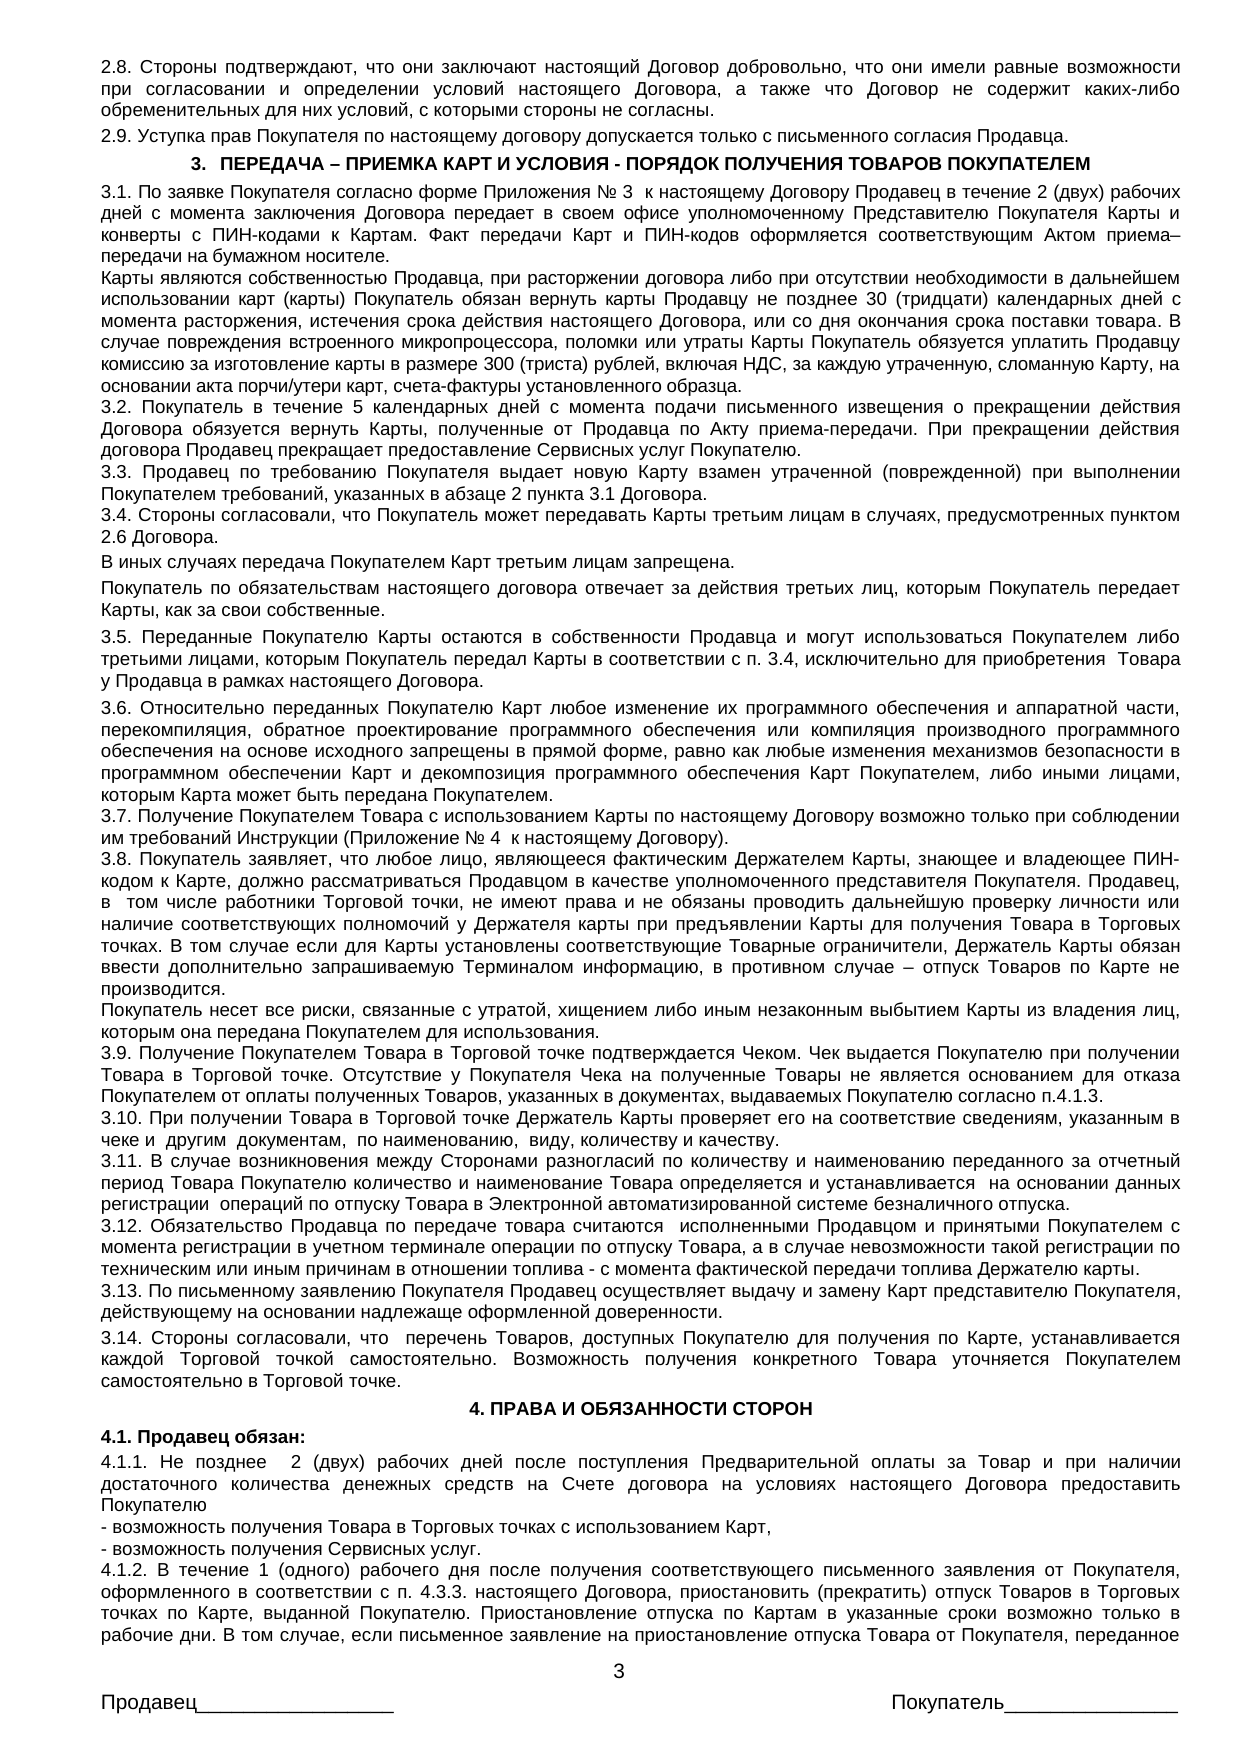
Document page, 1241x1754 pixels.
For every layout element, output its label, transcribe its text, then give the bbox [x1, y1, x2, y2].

text 3.3. Продавец по требованию Покупателя выдает новую Карту взамен утраченной (поврежденной) при выполнении Покупателем требований, указанных в абзаце 2 пункта 3.1 Договора. [101, 461, 1181, 504]
text 3.5. Переданные Покупателю Карты остаются в собственности Продавца и могут использоваться Покупателем либо третьими лицами, которым Покупатель передал Карты в соответствии с п. 3.4, исключительно для приобретения Товара у Продавца в рамках настоящего Договора. [101, 626, 1181, 691]
text 3.9. Получение Покупателем Товара в Торговой точке подтверждается Чеком. Чек выдается Покупателю при получении Товара в Торговой точке. Отсутствие у Покупателя Чека на полученные Товары не является основанием для отказа Покупателем от оплаты полученных Товаров, указанных в документах, выдаваемых Покупателю согласно п.4.1.3. [101, 1042, 1181, 1107]
text Покупатель по обязательствам настоящего договора отвечает за действия третьих лиц, которым Покупатель передает Карты, как за свои собственные. [101, 577, 1181, 620]
text - возможность получения Товара в Торговых точках с использованием Карт, [101, 1516, 1181, 1537]
text 3.14. Стороны согласовали, что перечень Товаров, доступных Покупателю для получения по Карте, устанавливается каждой Торговой точкой самостоятельно. Возможность получения конкретного Товара уточняется Покупателем самостоятельно в Торговой точке. [101, 1327, 1181, 1391]
text 3.10. При получении Товара в Торговой точке Держатель Карты проверяет его на соответствие сведениям, указанным в чеке и другим документам, по наименованию, виду, количеству и качеству. [101, 1107, 1181, 1150]
text 2.8. Стороны подтверждают, что они заключают настоящий Договор добровольно, что они имели равные возможности при согласовании и определении условий настоящего Договора, а также что Договор не содержит каких-либо обременительных для них условий, с которыми стороны не согласны. [101, 56, 1181, 121]
text 3.2. Покупатель в течение 5 календарных дней с момента подачи письменного извещения о прекращении действия Договора обязуется вернуть Карты, полученные от Продавца по Акту приема-передачи. При прекращении действия договора Продавец прекращает предоставление Сервисных услуг Покупателю. [101, 396, 1181, 461]
text 4.1.1. Не позднее 2 (двух) рабочих дней после поступления Предварительной оплаты за Товар и при наличии достаточного количества денежных средств на Счете договора на условиях настоящего Договора предоставить Покупателю [101, 1451, 1181, 1516]
text Карты являются собственностью Продавца, при расторжении договора либо при отсутствии необходимости в дальнейшем использовании карт (карты) Покупатель обязан вернуть карты Продавцу не позднее 30 (тридцати) календарных дней с момента расторжения, истечения срока действия настоящего Договора, или со дня окончания срока поставки товара. В случае повреждения встроенного микропроцессора, поломки или утраты Карты Покупатель обязуется уплатить Продавцу комиссию за изготовление карты в размере 300 (триста) рублей, включая НДС, за каждую утраченную, сломанную Карту, на основании акта порчи/утери карт, счета-фактуры установленного образца. [101, 267, 1181, 396]
text 3.6. Относительно переданных Покупателю Карт любое изменение их программного обеспечения и аппаратной части, перекомпиляция, обратное проектирование программного обеспечения или компиляция производного программного обеспечения на основе исходного запрещены в прямой форме, равно как любые изменения механизмов безопасности в программном обеспечении Карт и декомпозиция программного обеспечения Карт Покупателем, либо иными лицами, которым Карта может быть передана Покупателем. [101, 697, 1181, 805]
text 3.12. Обязательство Продавца по передаче товара считаются исполненными Продавцом и принятыми Покупателем с момента регистрации в учетном терминале операции по отпуску Товара, а в случае невозможности такой регистрации по техническим или иным причинам в отношении топлива - с момента фактической передачи топлива Держателю карты. [101, 1215, 1181, 1279]
text 3.7. Получение Покупателем Товара с использованием Карты по настоящему Договору возможно только при соблюдении им требований Инструкции (Приложение № 4 к настоящему Договору). [101, 805, 1181, 848]
text 3.8. Покупатель заявляет, что любое лицо, являющееся фактическим Держателем Карты, знающее и владеющее ПИН-кодом к Карте, должно рассматриваться Продавцом в качестве уполномоченного представителя Покупателя. Продавец, в том числе работники Торговой точки, не имеют права и не обязаны проводить дальнейшую проверку личности или наличие соответствующих полномочий у Держателя карты при предъявлении Карты для получения Товара в Торговых точках. В том случае если для Карты установлены соответствующие Товарные ограничители, Держатель Карты обязан ввести дополнительно запрашиваемую Терминалом информацию, в противном случае – отпуск Товаров по Карте не производится. [101, 848, 1181, 999]
text 4. ПРАВА И ОБЯЗАННОСТИ СТОРОН [101, 1398, 1181, 1419]
text В иных случаях передача Покупателем Карт третьим лицам запрещена. [101, 551, 1181, 573]
text Покупатель несет все риски, связанные с утратой, хищением либо иным незаконным выбытием Карты из владения лиц, которым она передана Покупателем для использования. [101, 999, 1181, 1042]
text 3.13. По письменному заявлению Покупателя Продавец осуществляет выдачу и замену Карт представителю Покупателя, действующему на основании надлежаще оформленной доверенности. [101, 1279, 1181, 1322]
text 3.4. Стороны согласовали, что Покупатель может передавать Карты третьим лицам в случаях, предусмотренных пунктом 2.6 Договора. [101, 504, 1181, 547]
text 3.1. По заявке Покупателя согласно форме Приложения № 3 к настоящему Договору Продавец в течение 2 (двух) рабочих дней с момента заключения Договора передает в своем офисе уполномоченному Представителю Покупателя Карты и конверты с ПИН-кодами к Картам. Факт передачи Карт и ПИН-кодов оформляется соответствующим Актом приема–передачи на бумажном носителе. [101, 180, 1181, 267]
text 4.1. Продавец обязан: [101, 1425, 1181, 1447]
text 3.11. В случае возникновения между Сторонами разногласий по количеству и наименованию переданного за отчетный период Товара Покупателю количество и наименование Товара определяется и устанавливается на основании данных регистрации операций по отпуску Товара в Электронной автоматизированной системе безналичного отпуска. [101, 1150, 1181, 1215]
text 2.9. Уступка прав Покупателя по настоящему договору допускается только с письменного согласия Продавца. [101, 125, 1181, 146]
text - возможность получения Сервисных услуг. [101, 1537, 1181, 1559]
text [101, 1559, 1181, 1645]
text 3. ПЕРЕДАЧА – ПРИЕМКА КАРТ И УСЛОВИЯ - ПОРЯДОК ПОЛУЧЕНИЯ ТОВАРОВ ПОКУПАТЕЛЕМ [101, 153, 1181, 174]
